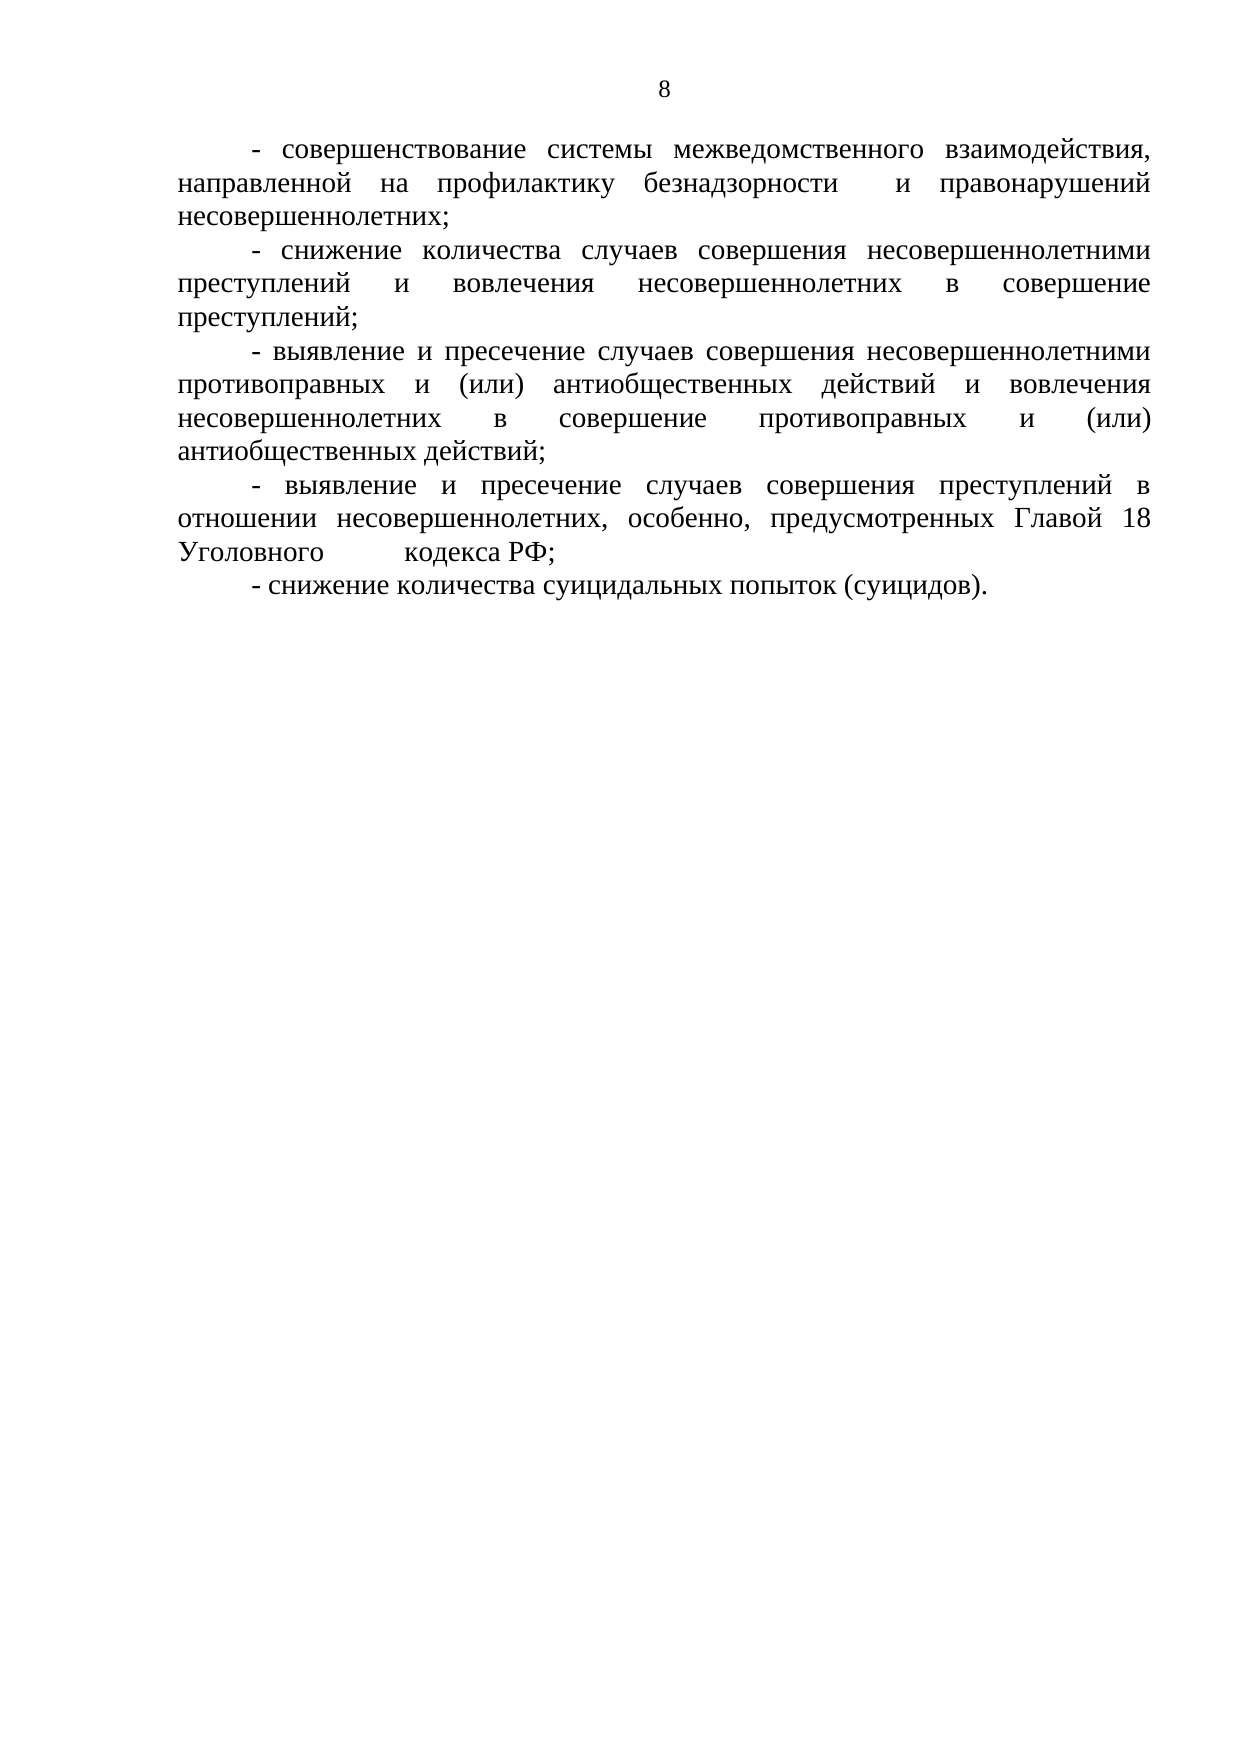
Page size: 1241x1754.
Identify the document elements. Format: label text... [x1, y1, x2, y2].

text - снижение количества случаев совершения несовершеннолетними преступлений и вовлечения несовершеннолетних в совершение преступлений; [177, 232, 1152, 333]
text - выявление и пресечение случаев совершения преступлений в отношении несовершеннолетних, особенно, предусмотренных Главой 18 Уголовного кодекса РФ; [177, 467, 1152, 567]
text - выявление и пресечение случаев совершения несовершеннолетними противоправных и (или) антиобщественных действий и вовлечения несовершеннолетних в совершение противоправных и (или) антиобщественных действий; [177, 333, 1152, 467]
text - совершенствование системы межведомственного взаимодействия, направленной на профилактику безнадзорности и правонарушений несовершеннолетних; [177, 131, 1152, 232]
text - снижение количества суицидальных попыток (суицидов). [177, 567, 1152, 601]
